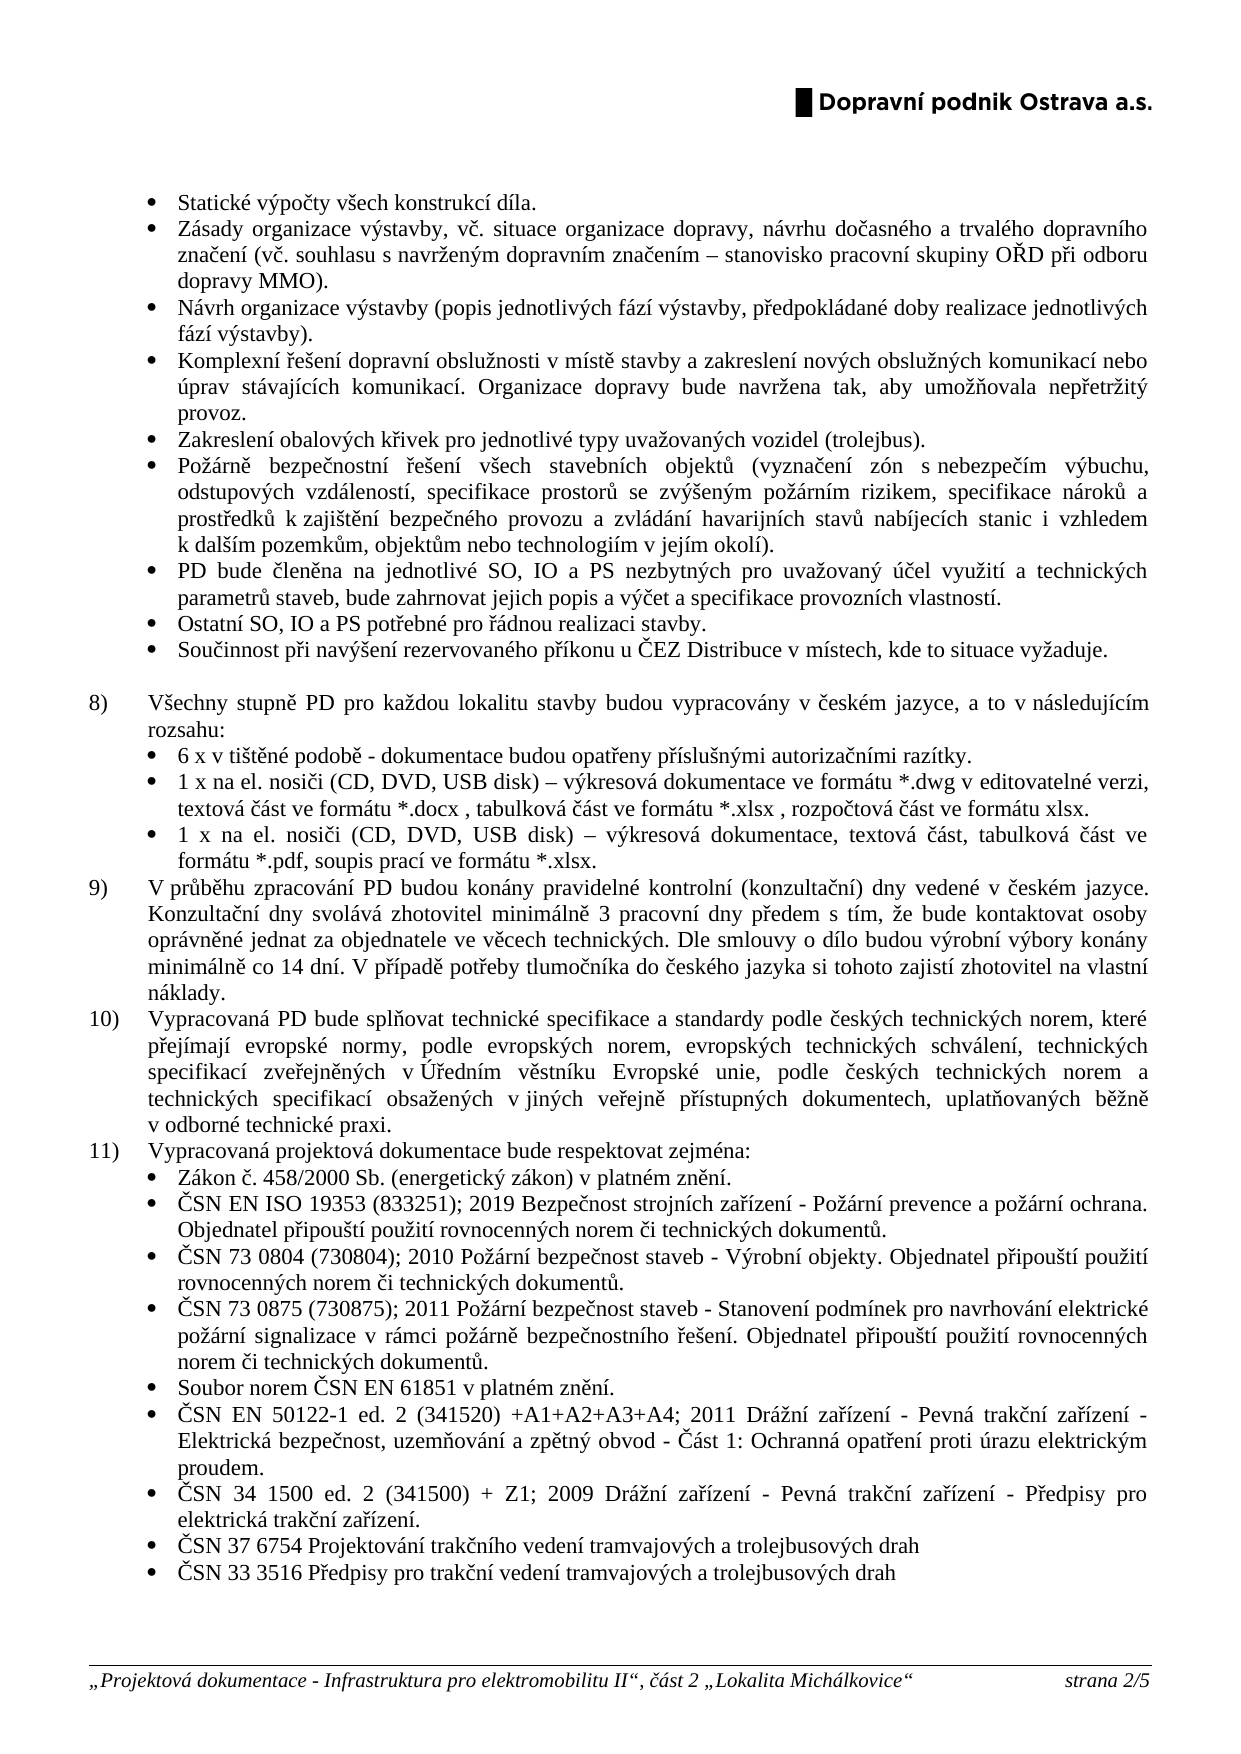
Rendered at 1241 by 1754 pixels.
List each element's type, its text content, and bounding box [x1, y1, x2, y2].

list Soubor norem ČSN EN 61851 v platném znění. [148, 1374, 1149, 1401]
picture [795, 88, 1152, 117]
list ČSN 37 6754 Projektování trakčního vedení tramvajových a trolejbusových drah [148, 1533, 1149, 1559]
list ČSN 33 3516 Předpisy pro trakční vedení tramvajových a trolejbusových drah [148, 1559, 1149, 1585]
list 1 x na el. nosiči (CD, DVD, USB disk) – výkresová dokumentace, textová část, tabulková část ve formátu *.pdf, soupis prací ve formátu *.xlsx. [148, 821, 1149, 874]
list Vypracovaná projektová dokumentace bude respektovat zejména: [89, 1137, 1149, 1164]
list 6 x v tištěné podobě - dokumentace budou opatřeny příslušnými autorizačními razítky. [148, 742, 1149, 768]
list PD bude členěna na jednotlivé SO, IO a PS nezbytných pro uvažovaný účel využití a technických parametrů staveb, bude zahrnovat jejich popis a výčet a specifikace provozních vlastností. [148, 557, 1149, 610]
list ČSN EN ISO 19353 (833251); 2019 Bezpečnost strojních zařízení - Požární prevence a požární ochrana. Objednatel připouští použití rovnocenných norem či technických dokumentů. [148, 1190, 1149, 1243]
list Statické výpočty všech konstrukcí díla. [148, 188, 1149, 215]
list Ostatní SO, IO a PS potřebné pro řádnou realizaci stavby. [148, 610, 1149, 637]
list V průběhu zpracování PD budou konány pravidelné kontrolní (konzultační) dny vedené v českém jazyce. Konzultační dny svolává zhotovitel minimálně 3 pracovní dny předem s tím, že bude kontaktovat osoby oprávněné jednat za objednatele ve věcech technických. Dle smlouvy o dílo budou výrobní výbory konány minimálně co 14 dní. V případě potřeby tlumočníka do českého jazyka si tohoto zajistí zhotovitel na vlastní náklady. [89, 874, 1149, 1006]
list Všechny stupně PD pro každou lokalitu stavby budou vypracovány v českém jazyce, a to v následujícím rozsahu: [89, 689, 1149, 742]
list Zákon č. 458/2000 Sb. (energetický zákon) v platném znění. [148, 1164, 1149, 1190]
list Zakreslení obalových křivek pro jednotlivé typy uvažovaných vozidel (trolejbus). [148, 426, 1149, 452]
list ČSN EN 50122-1 ed. 2 (341520) +A1+A2+A3+A4; 2011 Drážní zařízení - Pevná trakční zařízení - Elektrická bezpečnost, uzemňování a zpětný obvod - Část 1: Ochranná opatření proti úrazu elektrickým proudem. [148, 1401, 1149, 1480]
list 1 x na el. nosiči (CD, DVD, USB disk) – výkresová dokumentace ve formátu *.dwg v editovatelné verzi, textová část ve formátu *.docx , tabulková část ve formátu *.xlsx , rozpočtová část ve formátu xlsx. [148, 768, 1149, 821]
list Zásady organizace výstavby, vč. situace organizace dopravy, návrhu dočasného a trvalého dopravního značení (vč. souhlasu s navrženým dopravním značením – stanovisko pracovní skupiny OŘD při odboru dopravy MMO). [148, 215, 1149, 294]
list ČSN 73 0875 (730875); 2011 Požární bezpečnost staveb - Stanovení podmínek pro navrhování elektrické požární signalizace v rámci požárně bezpečnostního řešení. Objednatel připouští použití rovnocenných norem či technických dokumentů. [148, 1295, 1149, 1374]
list ČSN 73 0804 (730804); 2010 Požární bezpečnost staveb - Výrobní objekty. Objednatel připouští použití rovnocenných norem či technických dokumentů. [148, 1243, 1149, 1295]
list Součinnost při navýšení rezervovaného příkonu u ČEZ Distribuce v místech, kde to situace vyžaduje. [148, 637, 1149, 663]
list Komplexní řešení dopravní obslužnosti v místě stavby a zakreslení nových obslužných komunikací nebo úprav stávajících komunikací. Organizace dopravy bude navržena tak, aby umožňovala nepřetržitý provoz. [148, 347, 1149, 426]
list Vypracovaná PD bude splňovat technické specifikace a standardy podle českých technických norem, které přejímají evropské normy, podle evropských norem, evropských technických schválení, technických specifikací zveřejněných v Úředním věstníku Evropské unie, podle českých technických norem a technických specifikací obsažených v jiných veřejně přístupných dokumentech, uplatňovaných běžně v odborné technické praxi. [89, 1006, 1149, 1137]
list ČSN 34 1500 ed. 2 (341500) + Z1; 2009 Drážní zařízení - Pevná trakční zařízení - Předpisy pro elektrická trakční zařízení. [148, 1480, 1149, 1533]
list Návrh organizace výstavby (popis jednotlivých fází výstavby, předpokládané doby realizace jednotlivých fází výstavby). [148, 294, 1149, 347]
list Požárně bezpečnostní řešení všech stavebních objektů (vyznačení zón s nebezpečím výbuchu, odstupových vzdáleností, specifikace prostorů se zvýšeným požárním rizikem, specifikace nároků a prostředků k zajištění bezpečného provozu a zvládání havarijních stavů nabíjecích stanic i vzhledem k dalším pozemkům, objektům nebo technologiím v jejím okolí). [148, 452, 1149, 557]
